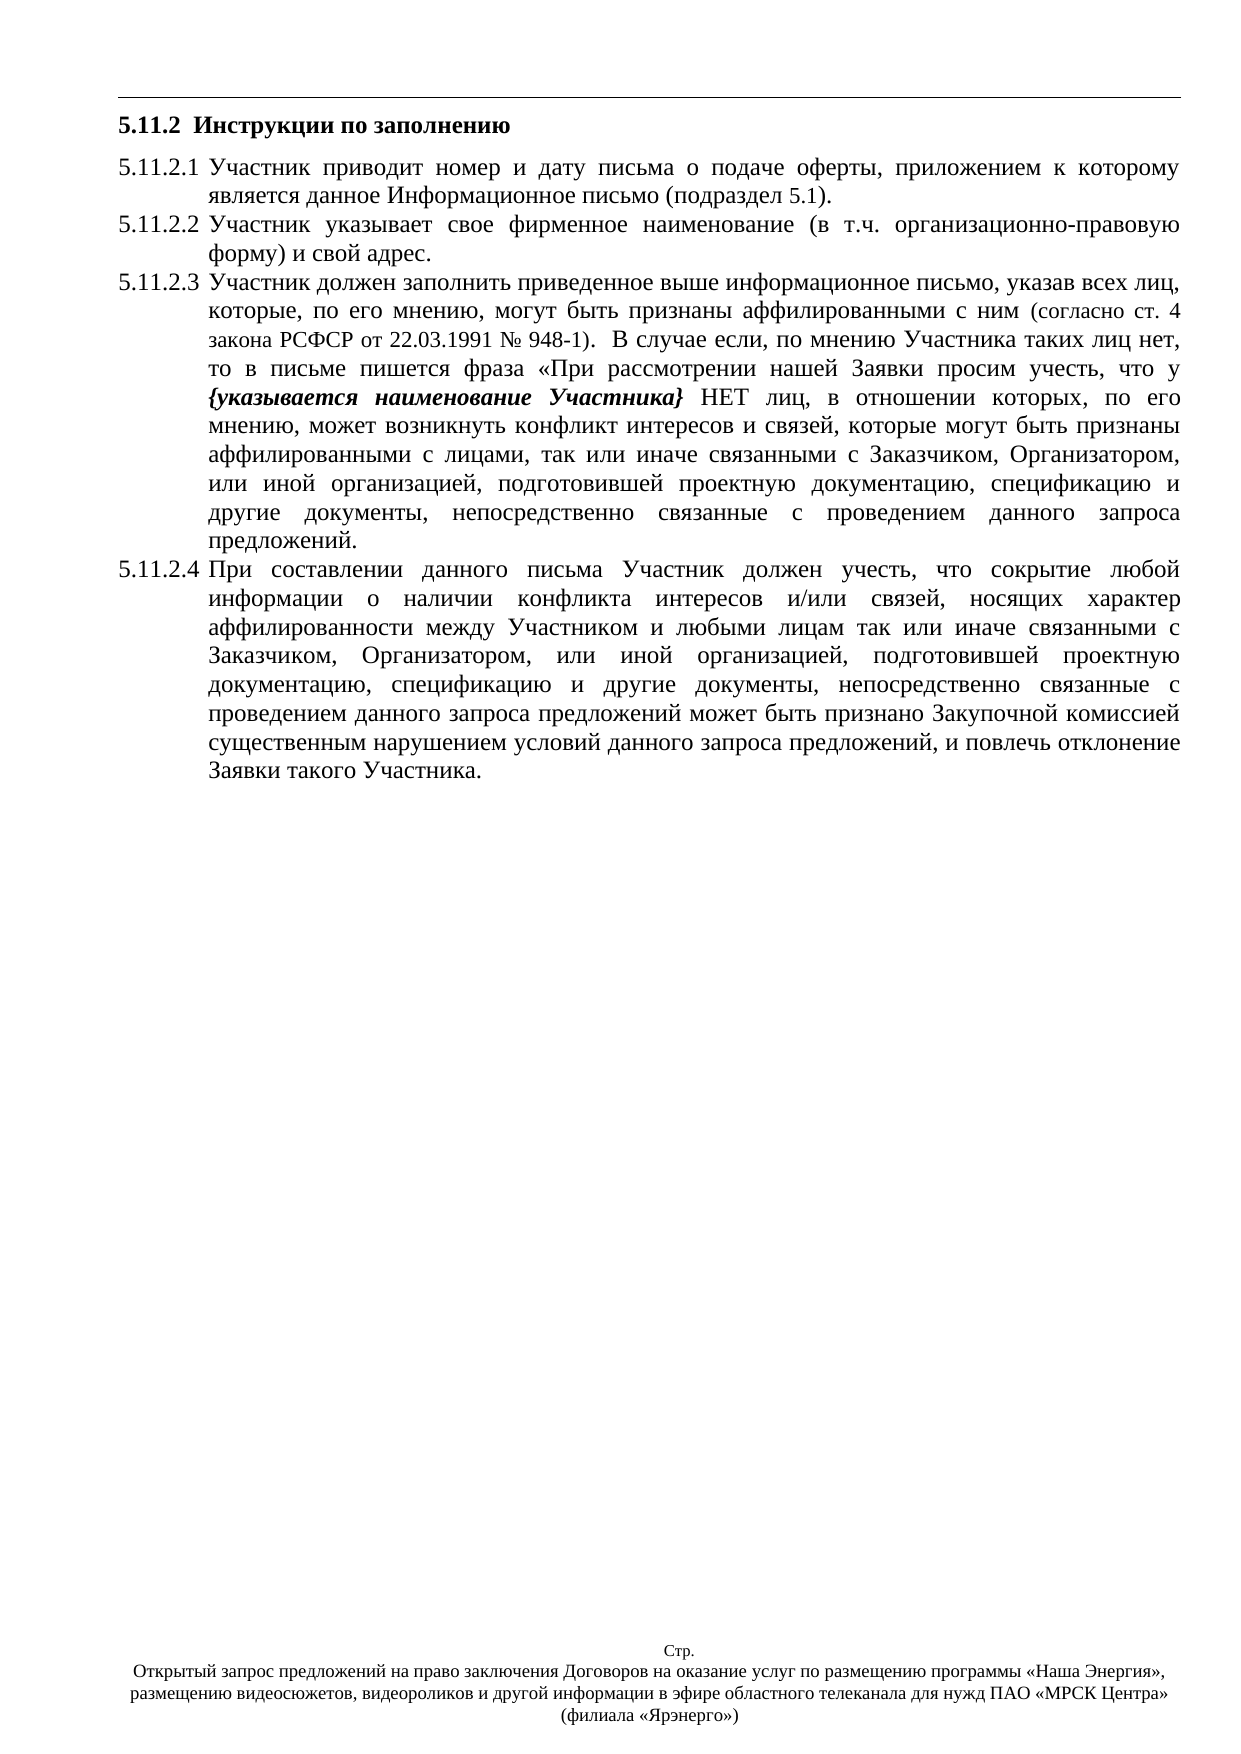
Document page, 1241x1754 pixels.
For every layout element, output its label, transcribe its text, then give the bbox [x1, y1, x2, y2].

list Участник приводит номер и дату письма о подаче оферты, приложением к которому является данное Информационное письмо (подраздел 5.1). [118, 152, 1181, 209]
list Участник указывает свое фирменное наименование (в т.ч. организационно-правовую форму) и свой адрес. [118, 209, 1181, 267]
list При составлении данного письма Участник должен учесть, что сокрытие любой информации о наличии конфликта интересов и/или связей, носящих характер аффилированности между Участником и любыми лицам так или иначе связанными с Заказчиком, Организатором, или иной организацией, подготовившей проектную документацию, спецификацию и другие документы, непосредственно связанные с проведением данного запроса предложений может быть признано Закупочной комиссией существенным нарушением условий данного запроса предложений, и повлечь отклонение Заявки такого Участника. [118, 554, 1181, 784]
subtitle Инструкции по заполнению [118, 111, 1181, 139]
list Участник должен заполнить приведенное выше информационное письмо, указав всех лиц, которые, по его мнению, могут быть признаны аффилированными с ним (согласно ст. 4 закона РСФСР от 22.03.1991 № 948-1). В случае если, по мнению Участника таких лиц нет, то в письме пишется фраза «При рассмотрении нашей Заявки просим учесть, что у {указывается наименование Участника} НЕТ лиц, в отношении которых, по его мнению, может возникнуть конфликт интересов и связей, которые могут быть признаны аффилированными с лицами, так или иначе связанными с Заказчиком, Организатором, или иной организацией, подготовившей проектную документацию, спецификацию и другие документы, непосредственно связанные с проведением данного запроса предложений. [118, 267, 1181, 554]
